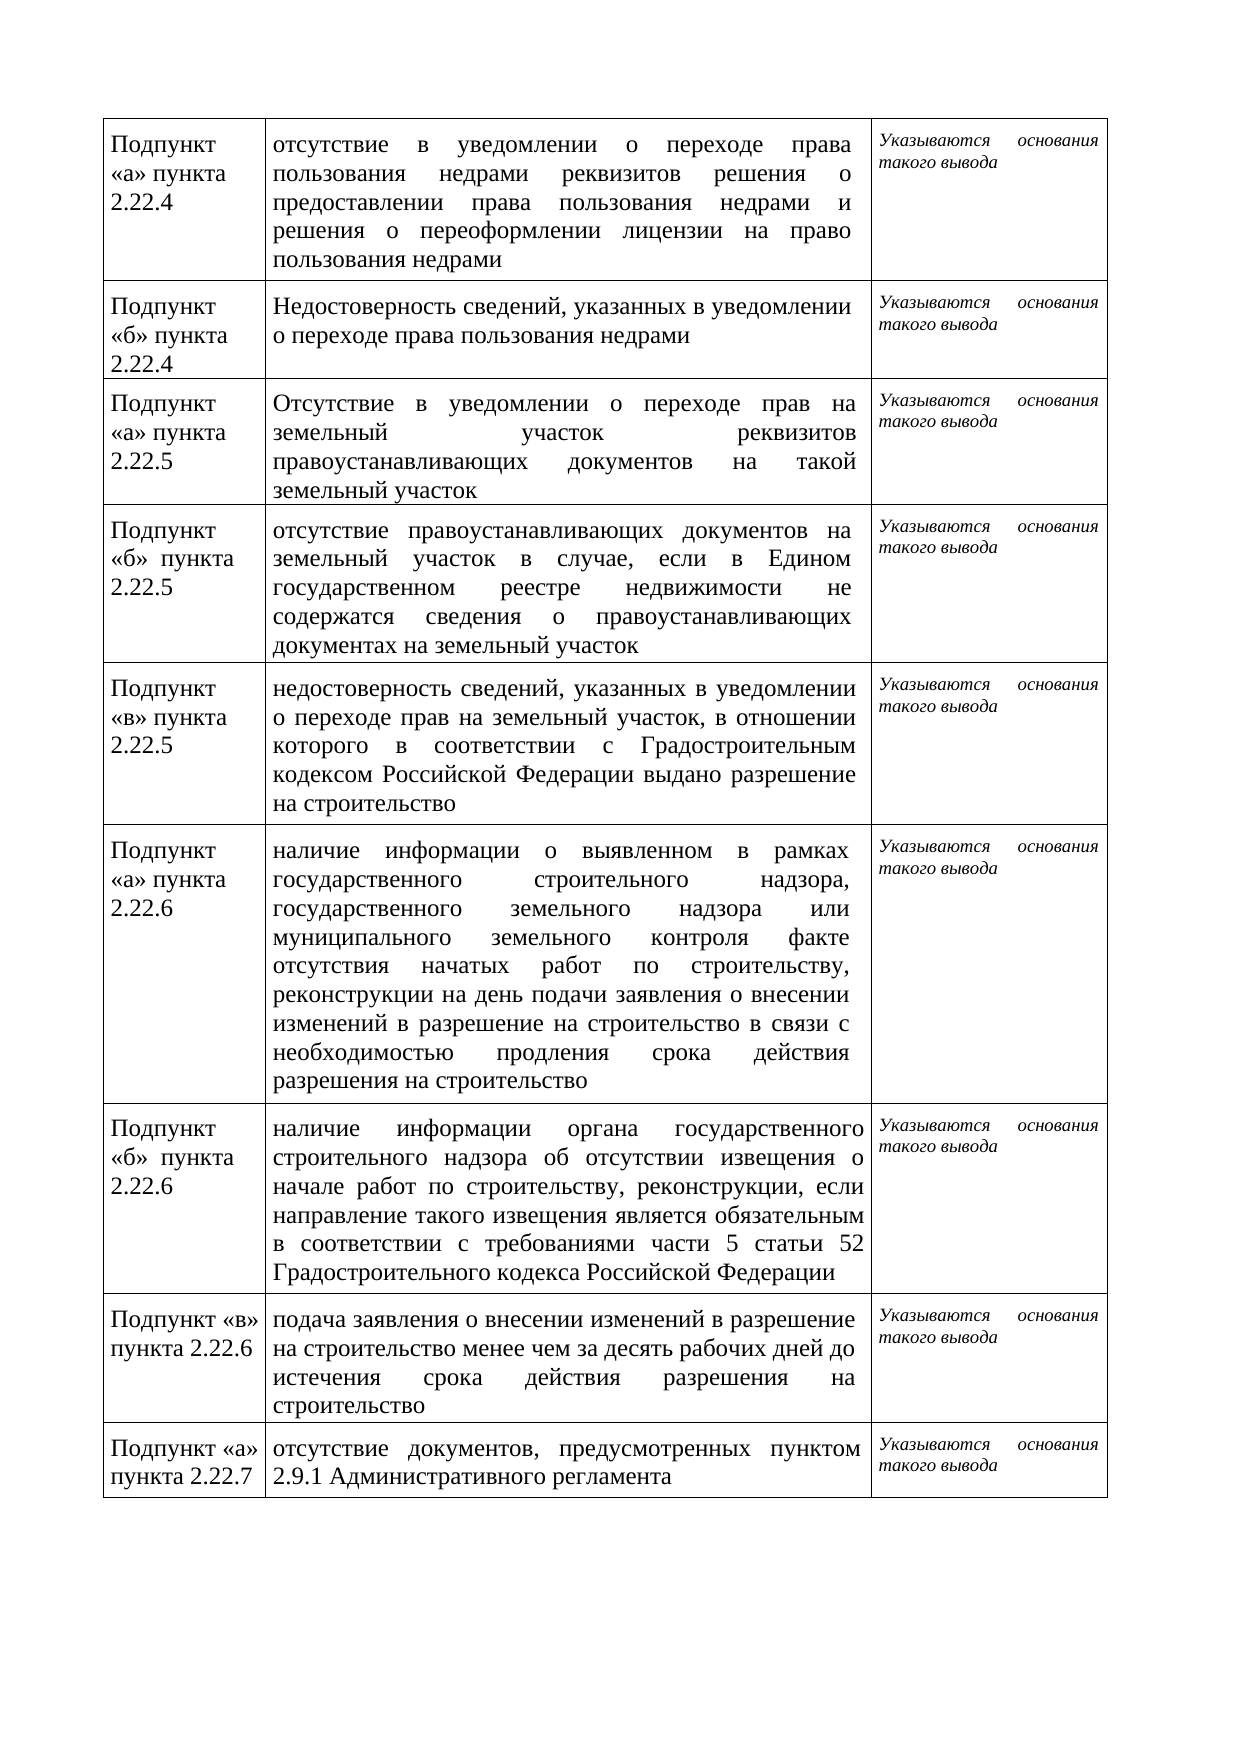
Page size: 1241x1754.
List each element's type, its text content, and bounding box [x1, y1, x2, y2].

table_cell Подпункт «б» пункта 2.22.6 [104, 1104, 265, 1293]
table_cell Недостоверность сведений, указанных в уведомлении о переходе права пользования недрами [266, 281, 871, 377]
table_cell наличие информации органа государственного строительного надзора об отсутствии извещения о начале работ по строительству, реконструкции, если направление такого извещения является обязательным в соответствии с требованиями части 5 статьи 52 Градостроительного кодекса Российской Федерации [266, 1104, 871, 1293]
table_cell Указываются основания такого вывода [872, 119, 1107, 280]
table_cell подача заявления о внесении изменений в разрешение на строительство менее чем за десять рабочих дней до истечения срока действия разрешения на строительство [266, 1294, 871, 1422]
table_cell Подпункт «б» пункта 2.22.4 [104, 281, 265, 377]
table_cell Подпункт «а» пункта 2.22.6 [104, 825, 265, 1102]
table_cell Указываются основания такого вывода [872, 1294, 1107, 1422]
table_cell Подпункт «а» пункта 2.22.5 [104, 379, 265, 503]
table_cell Указываются основания такого вывода [872, 825, 1107, 1102]
table_cell Указываются основания такого вывода [872, 281, 1107, 377]
table_cell Указываются основания такого вывода [872, 663, 1107, 824]
table_cell Подпункт «в» пункта 2.22.6 [104, 1294, 265, 1422]
table_cell Подпункт «в» пункта 2.22.5 [104, 663, 265, 824]
table_cell отсутствие правоустанавливающих документов на земельный участок в случае, если в Едином государственном реестре недвижимости не содержатся сведения о правоустанавливающих документах на земельный участок [266, 505, 871, 662]
table_cell Указываются основания такого вывода [872, 505, 1107, 662]
table_cell Указываются основания такого вывода [872, 379, 1107, 503]
table_cell Подпункт «а» пункта 2.22.4 [104, 119, 265, 280]
table_cell Подпункт «а» пункта 2.22.7 [104, 1423, 265, 1497]
table_cell наличие информации о выявленном в рамках государственного строительного надзора, государственного земельного надзора или муниципального земельного контроля факте отсутствия начатых работ по строительству, реконструкции на день подачи заявления о внесении изменений в разрешение на строительство в связи с необходимостью продления срока действия разрешения на строительство [266, 825, 871, 1102]
table_cell отсутствие в уведомлении о переходе права пользования недрами реквизитов решения о предоставлении права пользования недрами и решения о переоформлении лицензии на право пользования недрами [266, 119, 871, 280]
table_cell отсутствие документов, предусмотренных пунктом 2.9.1 Административного регламента [266, 1423, 871, 1497]
table_cell недостоверность сведений, указанных в уведомлении о переходе прав на земельный участок, в отношении которого в соответствии с Градостроительным кодексом Российской Федерации выдано разрешение на строительство [266, 663, 871, 824]
table_cell Отсутствие в уведомлении о переходе прав на земельный участок реквизитов правоустанавливающих документов на такой земельный участок [266, 379, 871, 503]
table_cell Указываются основания такого вывода [872, 1104, 1107, 1293]
table_cell Указываются основания такого вывода [872, 1423, 1107, 1497]
table_cell Подпункт «б» пункта 2.22.5 [104, 505, 265, 662]
